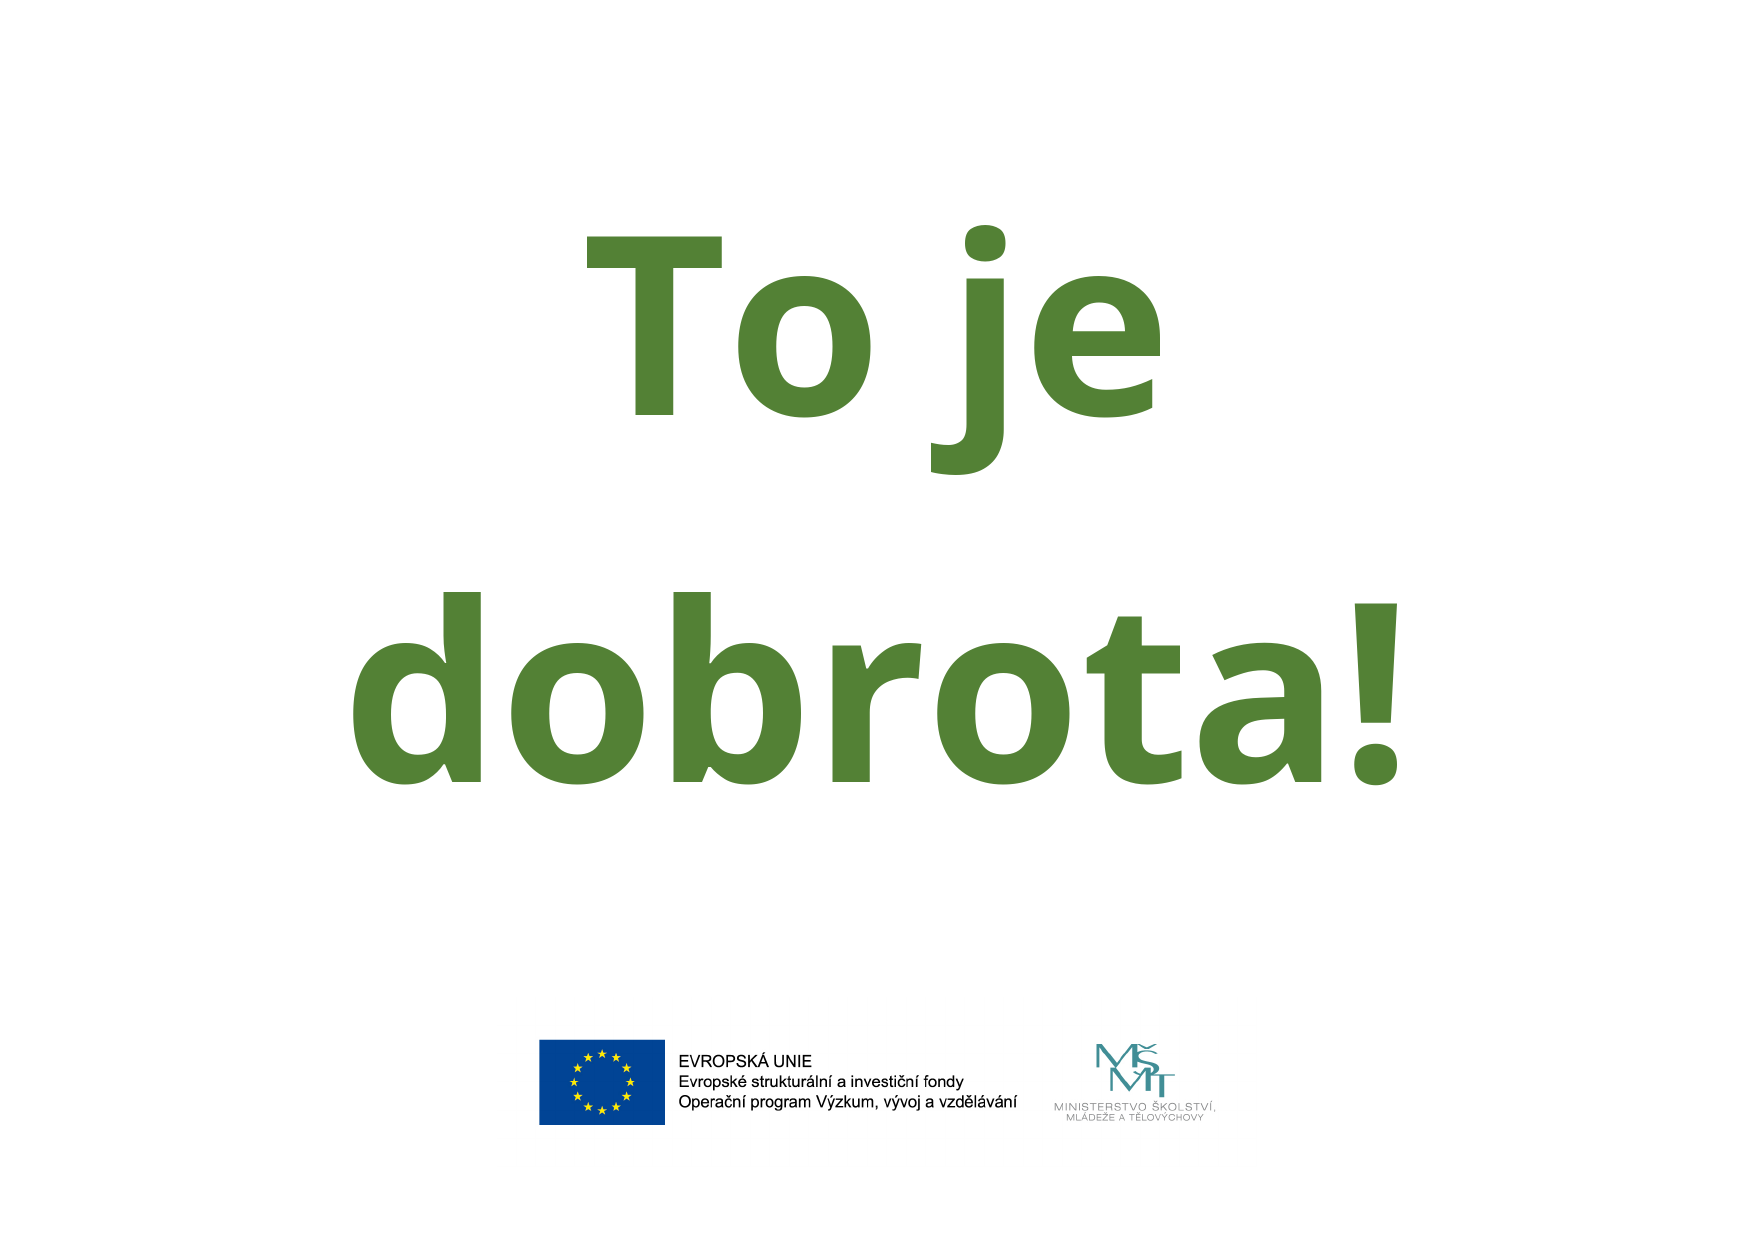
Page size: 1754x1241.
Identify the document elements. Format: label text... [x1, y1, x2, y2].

picture [497, 997, 1257, 1167]
text To je dobrota! [148, 148, 1606, 856]
